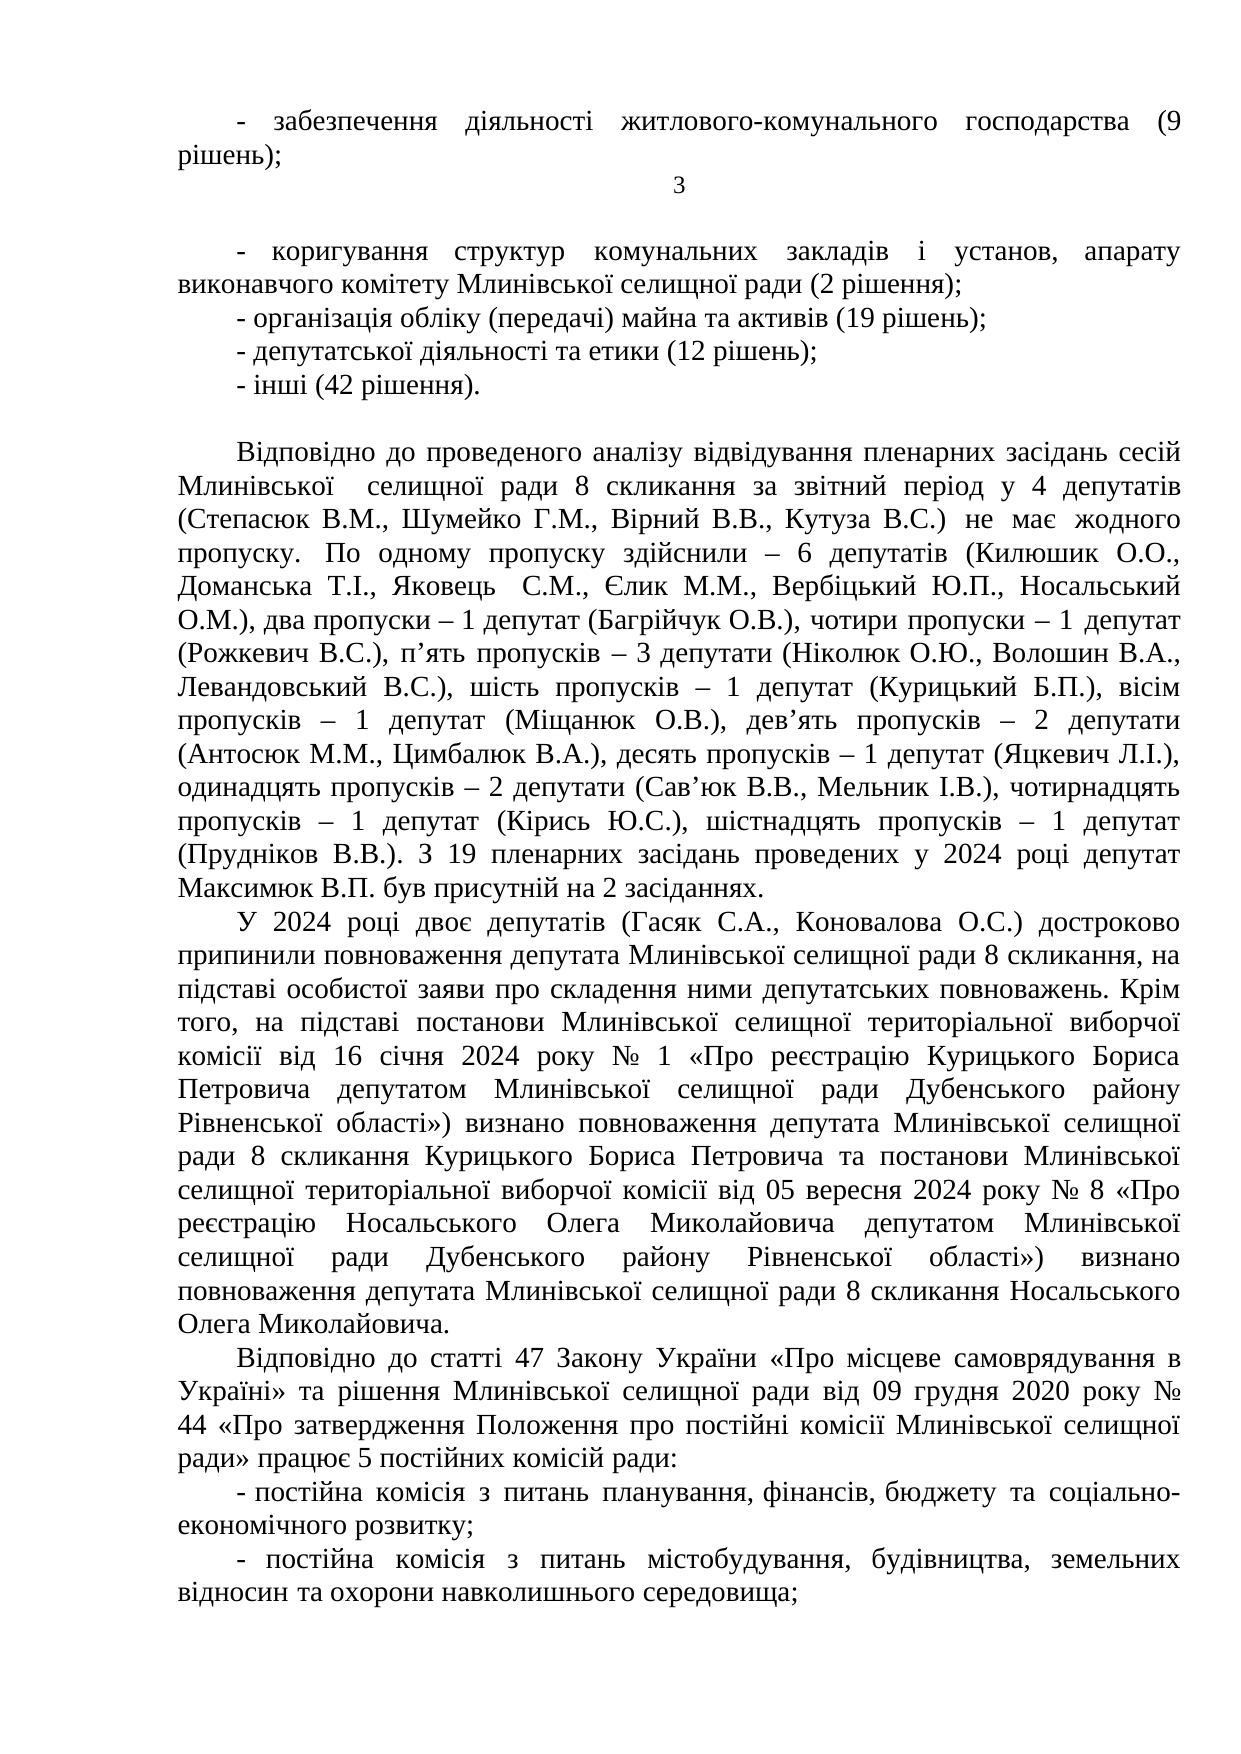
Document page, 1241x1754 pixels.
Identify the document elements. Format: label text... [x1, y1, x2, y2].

text - депутатської діяльності та етики (12 рішень); [177, 333, 1181, 367]
text - організація обліку (передачі) майна та активів (19 рішень); [177, 300, 1181, 333]
text - інші (42 рішення). [177, 367, 1181, 401]
text Відповідно до проведеного аналізу відвідування пленарних засідань сесій Млинівської селищної ради 8 скликання за звітний період у 4 депутатів (Степасюк В.М., Шумейко Г.М., Вірний В.В., Кутуза В.С.) не має жодного пропуску. По одному пропуску здійснили – 6 депутатів (Килюшик О.О., Доманська Т.І., Яковець С.М., Єлик М.М., Вербіцький Ю.П., Носальський О.М.), два пропуски – 1 депутат (Багрійчук О.В.), чотири пропуски – 1 депутат (Рожкевич В.С.), п’ять пропусків – 3 депутати (Ніколюк О.Ю., Волошин В.А., Левандовський В.С.), шість пропусків – 1 депутат (Курицький Б.П.), вісім пропусків – 1 депутат (Міщанюк О.В.), дев’ять пропусків – 2 депутати (Антосюк М.М., Цимбалюк В.А.), десять пропусків – 1 депутат (Яцкевич Л.І.), одинадцять пропусків – 2 депутати (Сав’юк В.В., Мельник І.В.), чотирнадцять пропусків – 1 депутат (Кірись Ю.С.), шістнадцять пропусків – 1 депутат (Прудніков В.В.). З 19 пленарних засідань проведених у 2024 році депутат Максимюк В.П. був присутній на 2 засіданнях. [177, 434, 1181, 904]
text - коригування структур комунальних закладів і установ, апарату виконавчого комітету Млинівської селищної ради (2 рішення); [177, 233, 1181, 300]
text 3 [177, 171, 1181, 199]
text Відповідно до статті 47 Закону України «Про місцеве самоврядування в Україні» та рішення Млинівської селищної ради від 09 грудня 2020 року № 44 «Про затвердження Положення про постійні комісії Млинівської селищної ради» працює 5 постійних комісій ради: [177, 1340, 1181, 1474]
text У 2024 році двоє депутатів (Гасяк С.А., Коновалова О.С.) достроково припинили повноваження депутата Млинівської селищної ради 8 скликання, на підставі особистої заяви про складення ними депутатських повноважень. Крім того, на підставі постанови Млинівської селищної територіальної виборчої комісії від 16 січня 2024 року № 1 «Про реєстрацію Курицького Бориса Петровича депутатом Млинівської селищної ради Дубенського району Рівненської області») визнано повноваження депутата Млинівської селищної ради 8 скликання Курицького Бориса Петровича та постанови Млинівської селищної територіальної виборчої комісії від 05 вересня 2024 року № 8 «Про реєстрацію Носальського Олега Миколайовича депутатом Млинівської селищної ради Дубенського району Рівненської області») визнано повноваження депутата Млинівської селищної ради 8 скликання Носальського Олега Миколайовича. [177, 904, 1181, 1340]
text - постійна комісія з питань планування, фінансів, бюджету та соціально-економічного розвитку; [177, 1474, 1181, 1541]
text - забезпечення діяльності житлового-комунального господарства (9 рішень); [177, 103, 1181, 171]
text - постійна комісія з питань містобудування, будівництва, земельних відносин та охорони навколишнього середовища; [177, 1541, 1181, 1608]
